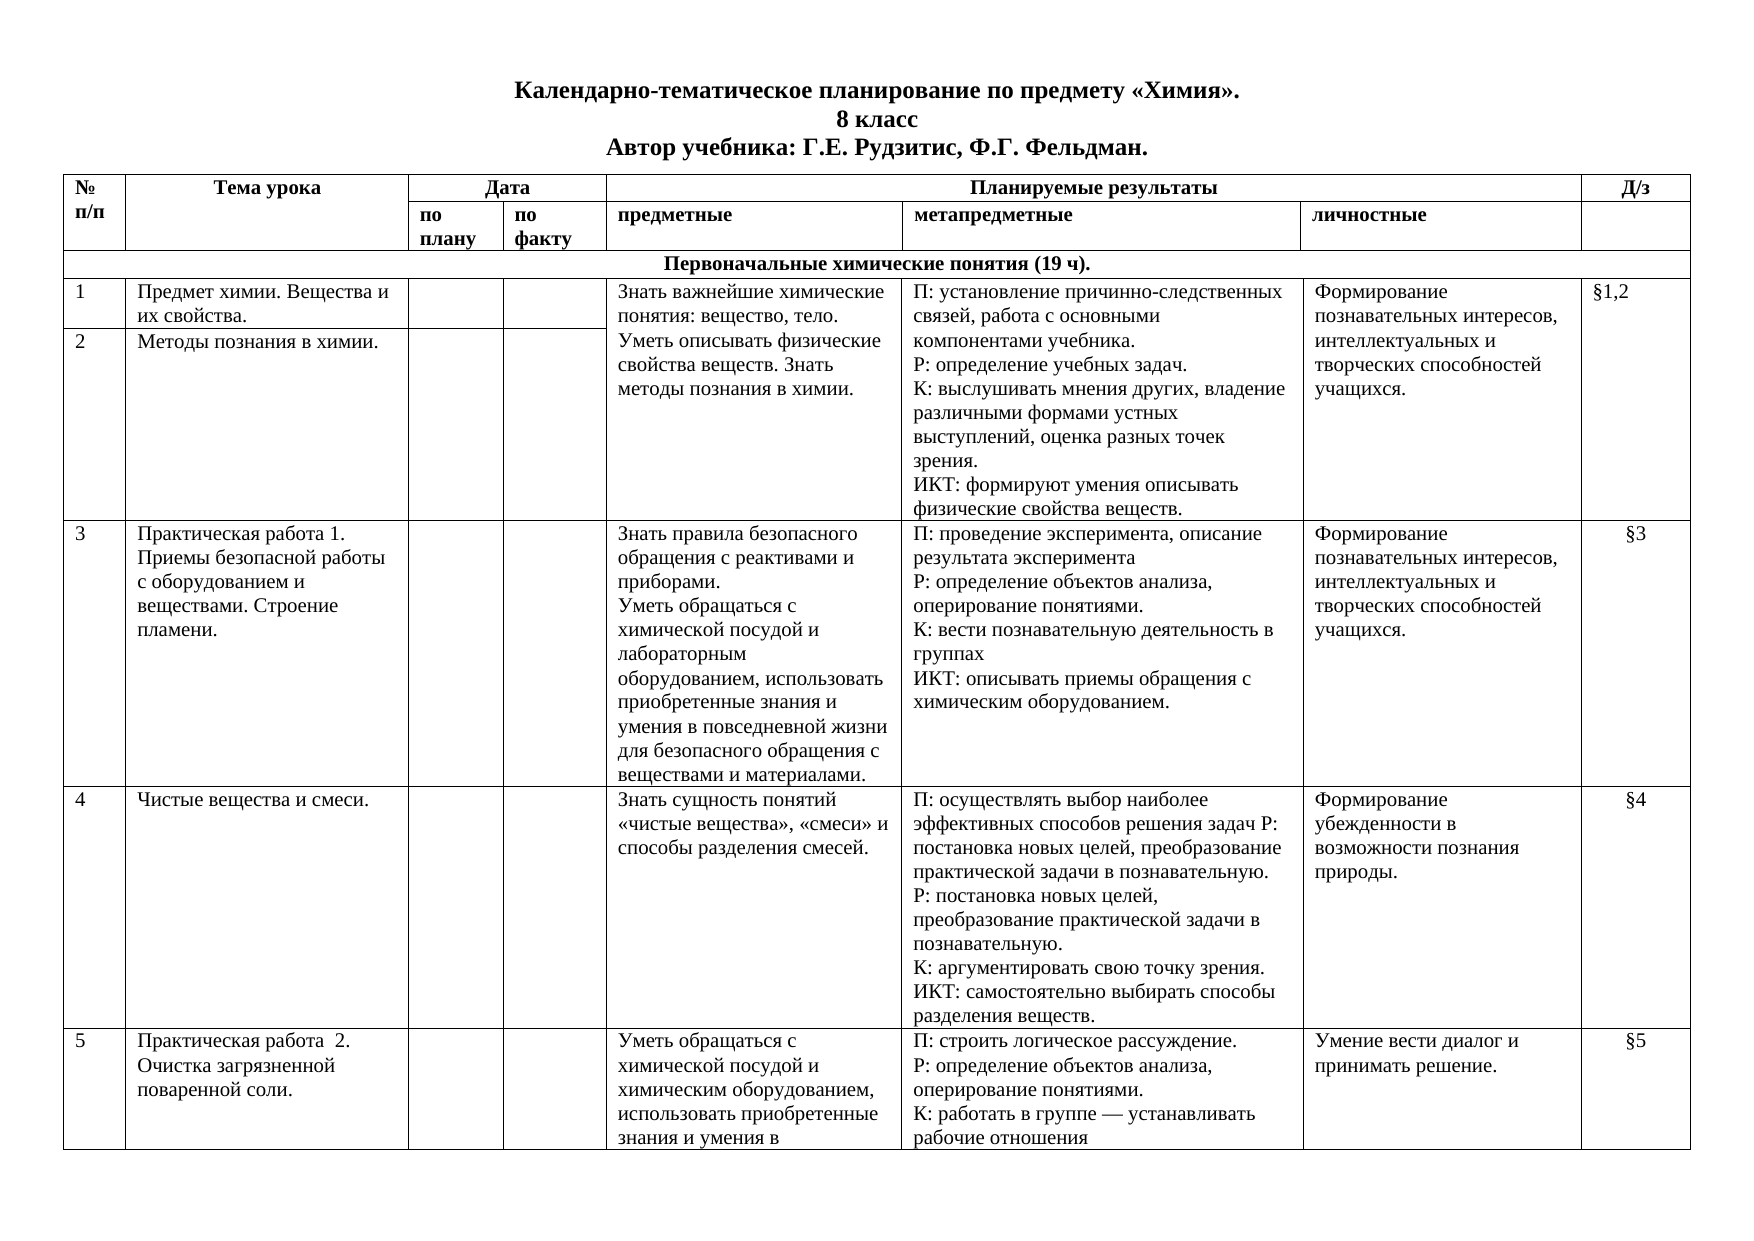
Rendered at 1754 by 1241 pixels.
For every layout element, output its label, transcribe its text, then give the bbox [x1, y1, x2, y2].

table_cell Практическая работа 1. Приемы безопасной работы с оборудованием и веществами. Строение пламени. [126, 521, 408, 786]
table_cell Методы познания в химии. [126, 329, 408, 520]
table_cell по плану [409, 202, 503, 250]
table_cell метапредметные [903, 202, 1300, 250]
table_cell [409, 279, 503, 327]
text Автор учебника: Г.Е. Рудзитис, Ф.Г. Фельдман. [75, 132, 1679, 161]
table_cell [902, 1029, 1303, 1149]
table_cell [504, 787, 606, 1027]
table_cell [126, 1029, 408, 1149]
table_header Дата [409, 175, 606, 201]
table_cell §5 [1582, 1029, 1690, 1149]
table_cell [409, 521, 503, 786]
table_cell [409, 1029, 503, 1149]
table_cell 3 [64, 521, 125, 786]
table_cell 1 [64, 279, 125, 327]
table_cell [1582, 202, 1690, 250]
table_cell Знать правила безопасного обращения с реактивами и приборами. Уметь обращаться с химической посудой и лабораторным оборудованием, использовать приобретенные знания и умения в повседневной жизни для безопасного обращения с веществами и материалами. [607, 521, 901, 786]
table_cell [409, 329, 503, 520]
table_cell [409, 787, 503, 1027]
table_cell Формирование познавательных интересов, интеллектуальных и творческих способностей учащихся. [1304, 521, 1581, 786]
table_cell [504, 1029, 606, 1149]
table_cell §4 [1582, 787, 1690, 1027]
table_cell [504, 521, 606, 786]
table_cell [504, 279, 606, 327]
table_cell §3 [1582, 521, 1690, 786]
table_cell предметные [607, 202, 902, 250]
table_header Д/з [1582, 175, 1690, 201]
table_cell 2 [64, 329, 125, 520]
table_header Планируемые результаты [607, 175, 1581, 201]
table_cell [1304, 1029, 1581, 1149]
table_header № п/п [64, 175, 125, 250]
table_cell П: проведение эксперимента, описание результата эксперимента Р: определение объектов анализа, оперирование понятиями. К: вести познавательную деятельность в группах ИКТ: описывать приемы обращения с химическим оборудованием. [902, 521, 1303, 786]
table_cell П: осуществлять выбор наиболее эффективных способов решения задач Р: постановка новых целей, преобразование практической задачи в познавательную. Р: постановка новых целей, преобразование практической задачи в познавательную. К: аргументировать свою точку зрения. ИКТ: самостоятельно выбирать способы разделения веществ. [902, 787, 1303, 1027]
table_cell по факту [504, 202, 606, 250]
table_cell 4 [64, 787, 125, 1027]
table_cell П: установление причинно-следственных связей, работа с основными компонентами учебника. Р: определение учебных задач. К: выслушивать мнения других, владение различными формами устных выступлений, оценка разных точек зрения. ИКТ: формируют умения описывать физические свойства веществ. [902, 279, 1303, 520]
table_cell личностные [1301, 202, 1581, 250]
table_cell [607, 1029, 901, 1149]
table_cell Знать сущность понятий «чистые вещества», «смеси» и способы разделения смесей. [607, 787, 901, 1027]
table_cell Чистые вещества и смеси. [126, 787, 408, 1027]
table_cell [504, 329, 606, 520]
text 8 класс [75, 104, 1679, 132]
table_cell Формирование познавательных интересов, интеллектуальных и творческих способностей учащихся. [1304, 279, 1581, 520]
text Календарно-тематическое планирование по предмету «Химия». [75, 75, 1679, 104]
table_cell Формирование убежденности в возможности познания природы. [1304, 787, 1581, 1027]
table_cell §1,2 [1582, 279, 1690, 520]
table_cell Знать важнейшие химические понятия: вещество, тело. Уметь описывать физические свойства веществ. Знать методы познания в химии. [607, 279, 901, 520]
table_cell 5 [64, 1029, 125, 1149]
table_header Тема урока [126, 175, 408, 250]
table_cell Предмет химии. Вещества и их свойства. [126, 279, 408, 327]
table_cell Первоначальные химические понятия (19 ч). [64, 251, 1690, 278]
